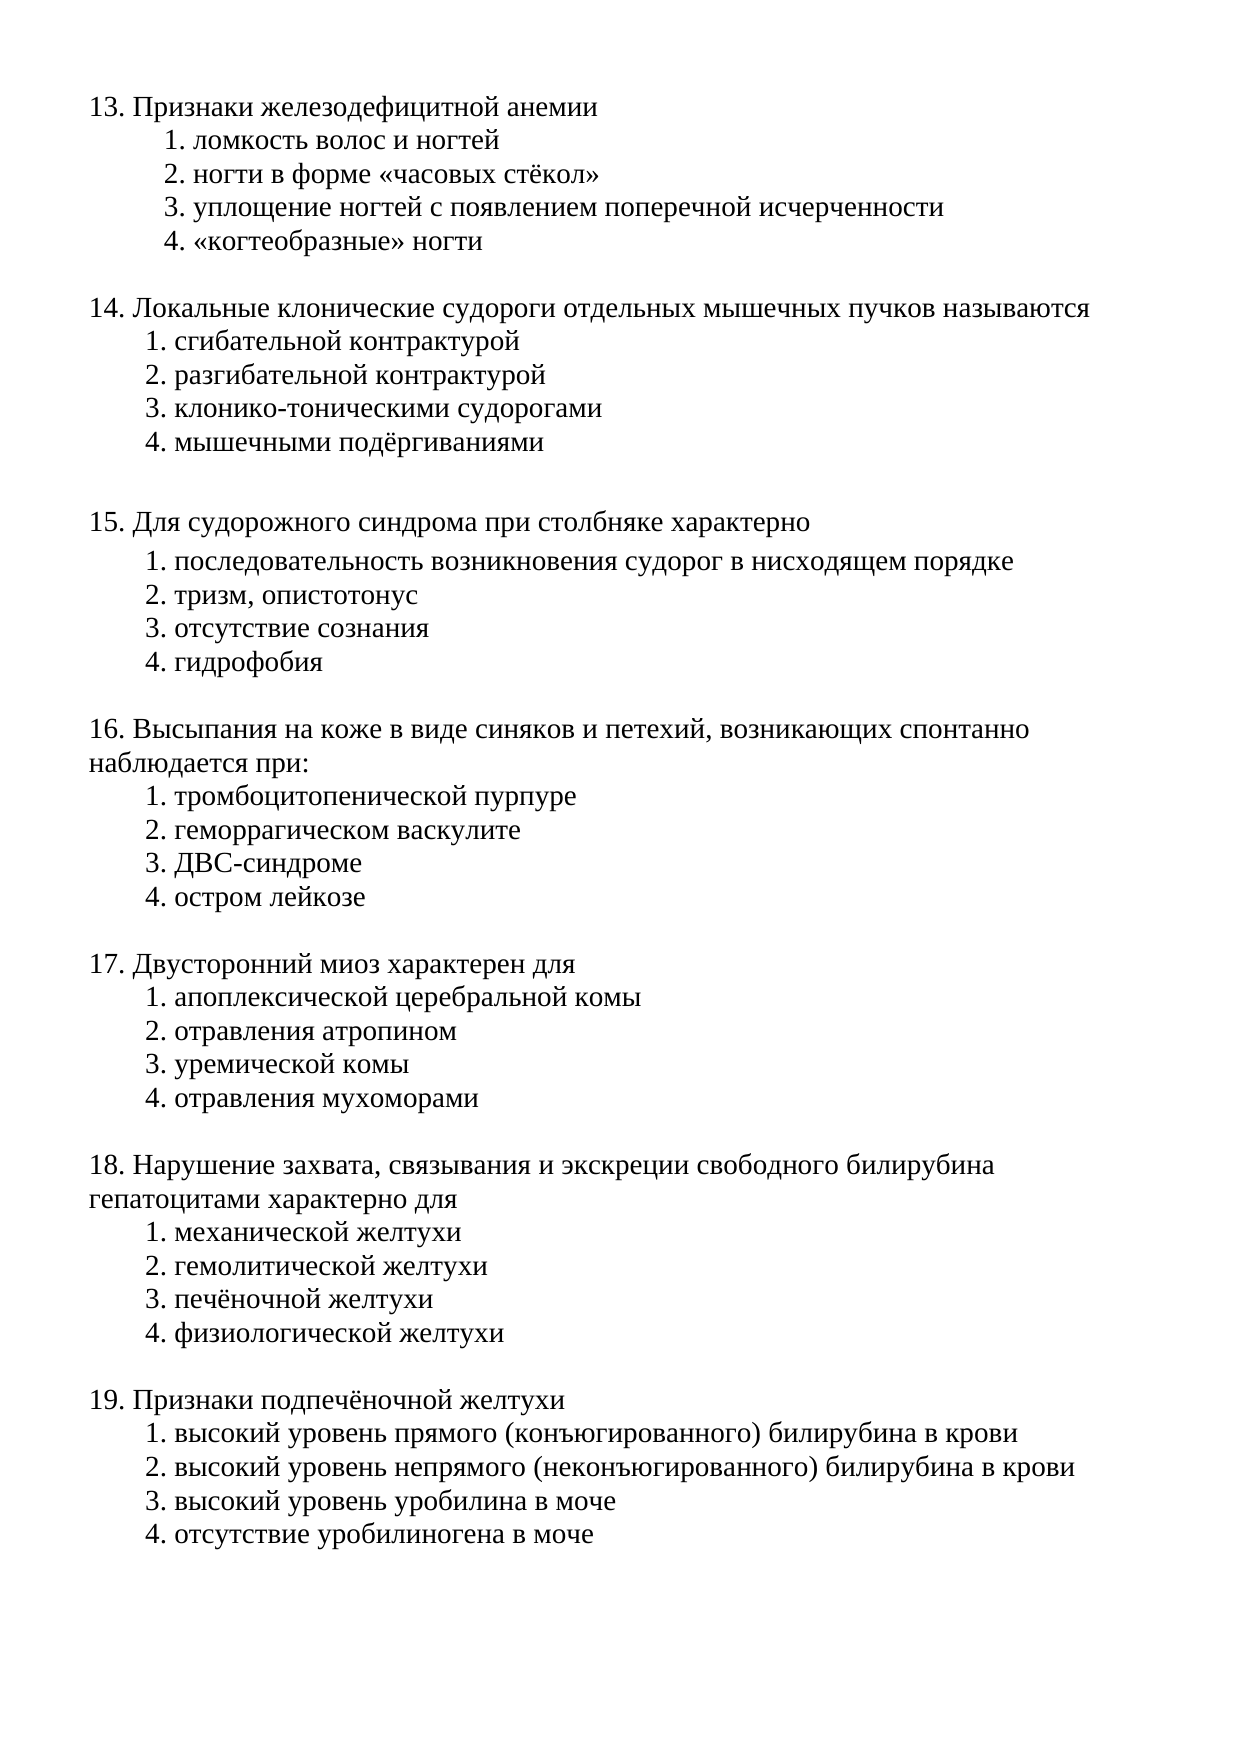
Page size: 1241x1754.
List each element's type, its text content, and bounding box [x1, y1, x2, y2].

text 4. мышечными подёргиваниями [145, 424, 1152, 458]
text 2. высокий уровень непрямого (неконъюгированного) билирубина в крови [89, 1449, 1152, 1483]
text 14. Локальные клонические судороги отдельных мышечных пучков называются [51, 290, 1152, 323]
text 2. гемолитической желтухи [89, 1248, 1152, 1281]
text 2. геморрагическом васкулите [89, 812, 1152, 845]
text 4. «когтеобразные» ногти [145, 223, 1152, 256]
text 2. отравления атропином [89, 1013, 1152, 1047]
text 4. остром лейкозе [89, 879, 1152, 912]
text 4. физиологической желтухи [89, 1315, 1152, 1348]
text 2. тризм, опистотонус [145, 577, 1152, 611]
text 13. Признаки железодефицитной анемии [89, 89, 1152, 122]
text 3. отсутствие сознания [145, 611, 1152, 644]
text 1. тромбоцитопенической пурпуре [89, 778, 1152, 812]
list 17. Двусторонний миоз характерен для [89, 946, 1152, 979]
text 4. отсутствие уробилиногена в моче [89, 1516, 1152, 1550]
text 2. ногти в форме «часовых стёкол» [145, 156, 1152, 189]
text 1. механической желтухи [89, 1214, 1152, 1248]
text 1. апоплексической церебральной комы [145, 979, 1152, 1013]
text 1. ломкость волос и ногтей [145, 122, 1152, 156]
text 1. последовательность возникновения судорог в нисходящем порядке [145, 543, 1152, 577]
text 3. печёночной желтухи [89, 1281, 1152, 1315]
text 3. ДВС-синдроме [89, 845, 1152, 879]
text 2. разгибательной контрактурой [145, 357, 1152, 391]
text 18. Нарушение захвата, связывания и экскреции свободного билирубина гепатоцитами характерно для [89, 1147, 1152, 1214]
text 3. высокий уровень уробилина в моче [89, 1483, 1152, 1516]
text 19. Признаки подпечёночной желтухи [89, 1382, 1152, 1416]
text 3. клонико-тоническими судорогами [145, 391, 1152, 424]
text 16. Высыпания на коже в виде синяков и петехий, возникающих спонтанно наблюдается при: [89, 711, 1152, 778]
text 3. уплощение ногтей с появлением поперечной исчерченности [145, 189, 1152, 223]
text 3. уремической комы [145, 1047, 1152, 1080]
text 1. высокий уровень прямого (конъюгированного) билирубина в крови [89, 1416, 1152, 1449]
text 4. отравления мухоморами [145, 1080, 1152, 1114]
list 15. Для судорожного синдрома при столбняке характерно [89, 504, 1152, 537]
text 1. сгибательной контрактурой [145, 323, 1152, 357]
text 4. гидрофобия [145, 644, 1152, 678]
